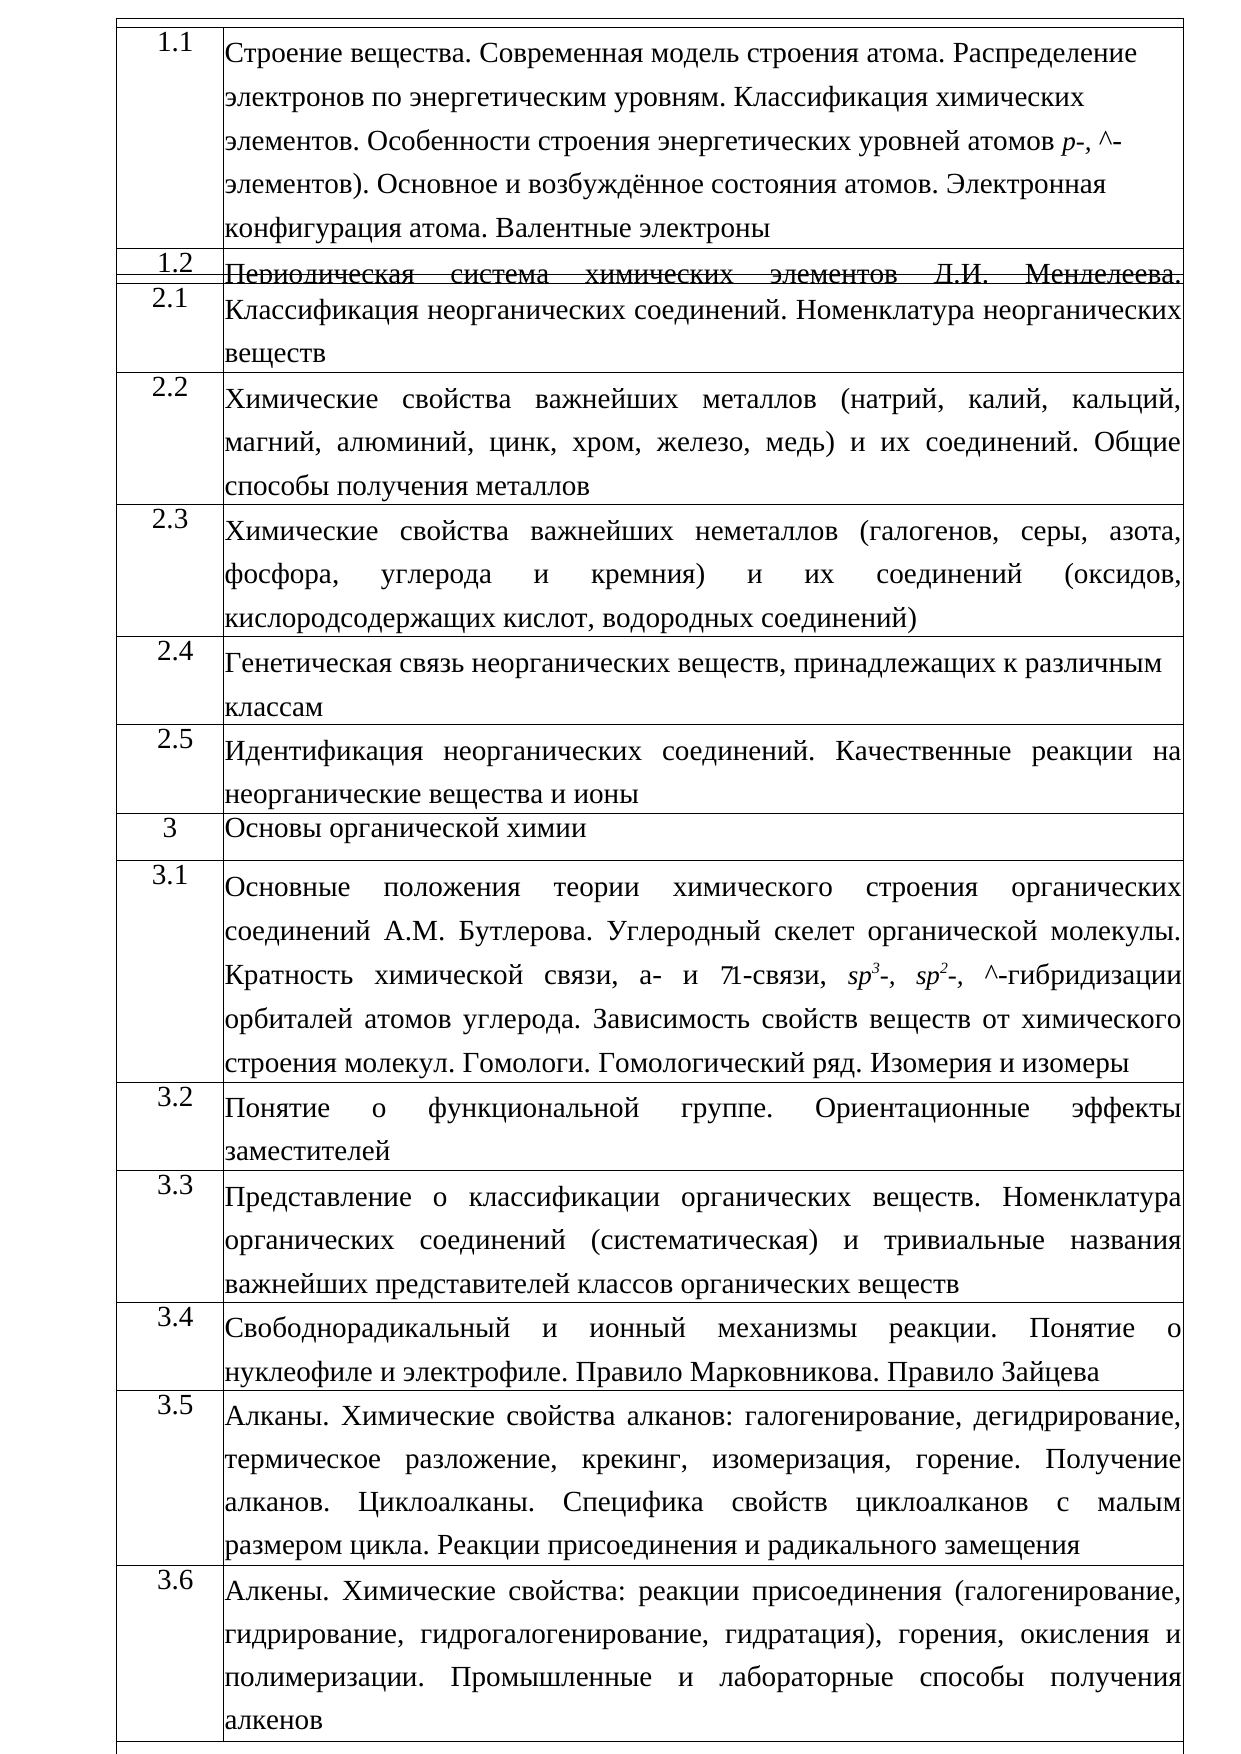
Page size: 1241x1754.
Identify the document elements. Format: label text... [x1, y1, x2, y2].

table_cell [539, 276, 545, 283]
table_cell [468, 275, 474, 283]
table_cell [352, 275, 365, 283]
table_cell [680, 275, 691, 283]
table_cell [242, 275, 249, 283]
table_cell 3 [117, 814, 223, 860]
table_cell Алкены. Химические свойства: реакции присоединения (галогенирование, гидрирование, гидрогалогенирование, гидратация), горения, окисления и полимеризации. Промышленные и лабораторные способы получения алкенов [224, 1566, 1183, 1741]
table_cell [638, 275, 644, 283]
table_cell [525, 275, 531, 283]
table_header Строение вещества. Современная модель строения атома. Распределение электронов по энергетическим уровням. Классификация химических элементов. Особенности строения энергетических уровней атомов р-, ^-элементов). Основное и возбуждённое состояния атомов. Электронная конфигурация атома. Валентные электроны [224, 28, 1183, 248]
table_cell Основы органической химии [224, 814, 1183, 860]
table_cell 2.3 [117, 505, 223, 636]
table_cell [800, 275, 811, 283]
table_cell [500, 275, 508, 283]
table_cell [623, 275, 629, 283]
table_cell 2.2 [117, 373, 223, 504]
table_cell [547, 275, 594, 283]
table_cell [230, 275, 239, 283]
table_cell Основные положения теории химического строения органических соединений А.М. Бутлерова. Углеродный скелет органической молекулы. Кратность химической связи, а- и 71-связи, sp3-, sp2-, ^-гибридизации орбиталей атомов углерода. Зависимость свойств веществ от химического строения молекул. Гомологи. Гомологический ряд. Изомерия и изомеры [224, 861, 1183, 1082]
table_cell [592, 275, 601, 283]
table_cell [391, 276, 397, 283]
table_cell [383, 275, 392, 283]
table_cell 2.4 [117, 637, 223, 724]
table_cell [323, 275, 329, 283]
table_header Классификация неорганических соединений. Номенклатура неорганических веществ [224, 284, 1183, 372]
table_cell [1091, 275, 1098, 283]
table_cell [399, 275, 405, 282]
table_cell 3.4 [117, 1303, 223, 1390]
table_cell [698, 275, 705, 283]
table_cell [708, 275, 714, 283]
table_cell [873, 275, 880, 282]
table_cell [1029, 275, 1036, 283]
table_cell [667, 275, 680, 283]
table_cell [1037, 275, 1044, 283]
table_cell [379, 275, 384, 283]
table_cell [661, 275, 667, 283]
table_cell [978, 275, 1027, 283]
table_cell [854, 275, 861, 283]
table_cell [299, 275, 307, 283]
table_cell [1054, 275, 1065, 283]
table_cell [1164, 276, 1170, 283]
table_cell 3.1 [117, 861, 223, 1082]
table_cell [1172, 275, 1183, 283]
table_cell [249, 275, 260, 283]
table_cell Понятие о функциональной группе. Ориентационные эффекты заместителей [224, 1083, 1183, 1170]
table_cell Алканы. Химические свойства алканов: галогенирование, дегидрирование, термическое разложение, крекинг, изомеризация, горение. Получение алканов. Циклоалканы. Специфика свойств циклоалканов с малым размером цикла. Реакции присоединения и радикального замещения [224, 1391, 1183, 1565]
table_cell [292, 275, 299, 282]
table_header 1.1 [117, 28, 223, 248]
table_cell Периодическая система химических элементов Д.И. Менделеева. Физический смысл Периодического закона Д.И. Менделеева. Причины и закономерности изменения свойств элементов и их соединений по периодам и группам. Закономерности в изменении свойств простых веществ, водородных соединений, высших оксидов и гидроксидов [224, 249, 1183, 274]
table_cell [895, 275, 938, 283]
table_cell 3.2 [117, 1083, 223, 1170]
table_cell Свободнорадикальный и ионный механизмы реакции. Понятие о нуклеофиле и электрофиле. Правило Марковникова. Правило Зайцева [224, 1303, 1183, 1390]
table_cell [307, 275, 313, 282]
table_cell 3.3 [117, 1171, 223, 1302]
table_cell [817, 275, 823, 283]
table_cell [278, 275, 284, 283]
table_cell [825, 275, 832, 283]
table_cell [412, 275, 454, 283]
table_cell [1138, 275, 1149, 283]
table_cell Генетическая связь неорганических веществ, принадлежащих к различным классам [224, 637, 1183, 724]
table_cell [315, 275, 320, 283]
table_cell Химические свойства важнейших неметаллов (галогенов, серы, азота, фосфора, углерода и кремния) и их соединений (оксидов, кислородсодержащих кислот, водородных соединений) [224, 505, 1183, 636]
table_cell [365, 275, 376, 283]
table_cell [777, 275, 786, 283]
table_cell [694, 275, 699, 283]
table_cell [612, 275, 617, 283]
table_header 2.1 [117, 284, 223, 372]
table_cell Химические свойства важнейших металлов (натрий, калий, кальций, магний, алюминий, цинк, хром, железо, медь) и их соединений. Общие способы получения металлов [224, 373, 1183, 504]
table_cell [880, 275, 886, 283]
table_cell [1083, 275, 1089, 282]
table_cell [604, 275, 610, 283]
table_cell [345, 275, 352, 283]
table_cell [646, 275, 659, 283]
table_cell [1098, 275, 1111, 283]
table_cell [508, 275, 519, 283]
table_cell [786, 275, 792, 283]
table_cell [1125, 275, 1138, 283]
table_cell 3.6 [117, 1566, 223, 1741]
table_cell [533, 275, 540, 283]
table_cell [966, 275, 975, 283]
table_cell Представление о классификации органических веществ. Номенклатура органических соединений (систематическая) и тривиальные названия важнейших представителей классов органических веществ [224, 1171, 1183, 1302]
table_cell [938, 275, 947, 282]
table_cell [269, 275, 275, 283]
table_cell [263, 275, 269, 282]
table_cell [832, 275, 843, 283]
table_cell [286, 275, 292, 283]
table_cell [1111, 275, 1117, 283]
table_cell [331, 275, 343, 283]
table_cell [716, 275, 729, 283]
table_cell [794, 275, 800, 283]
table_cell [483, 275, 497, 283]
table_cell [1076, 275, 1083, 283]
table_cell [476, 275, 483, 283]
table_cell 3.5 [117, 1391, 223, 1565]
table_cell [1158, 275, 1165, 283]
table_cell 1.2 [117, 249, 223, 274]
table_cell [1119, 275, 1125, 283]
table_cell 2.5 [117, 725, 223, 813]
table_cell Идентификация неорганических соединений. Качественные реакции на неорганические вещества и ионы [224, 725, 1183, 813]
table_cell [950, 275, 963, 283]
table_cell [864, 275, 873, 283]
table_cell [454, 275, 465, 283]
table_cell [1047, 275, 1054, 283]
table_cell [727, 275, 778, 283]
